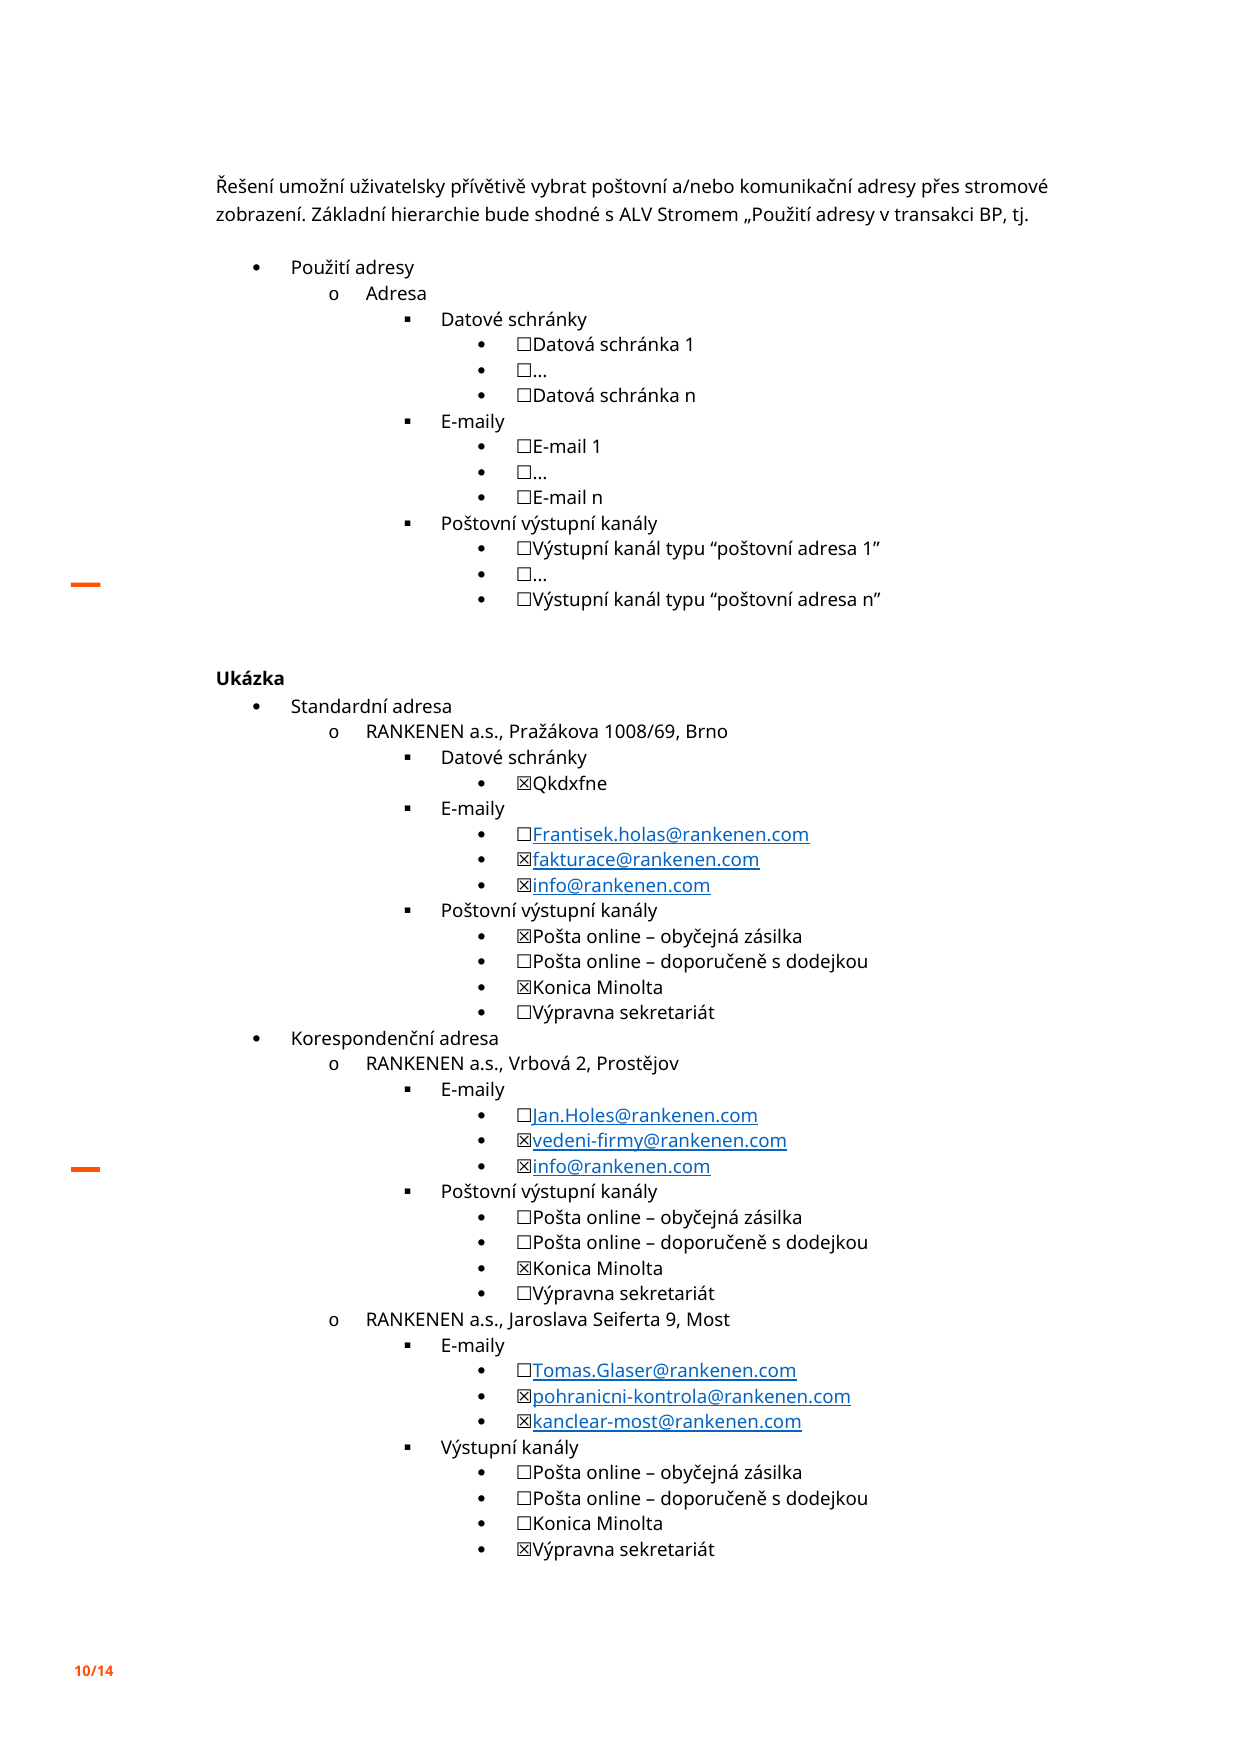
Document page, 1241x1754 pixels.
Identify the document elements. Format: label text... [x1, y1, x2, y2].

list Výpravna sekretariát [478, 1281, 1122, 1306]
list Pošta online – obyčejná zásilka [478, 1204, 1122, 1229]
list … [478, 357, 1122, 382]
list Pošta online – doporučeně s dodejkou [478, 1485, 1122, 1511]
list … [478, 459, 1122, 484]
list Výstupní kanály [403, 1434, 1122, 1459]
list RANKENEN a.s., Vrbová 2, Prostějov [328, 1051, 1122, 1076]
list Adresa [328, 280, 1122, 306]
list E-maily [403, 796, 1122, 821]
list info@rankenen.com [478, 872, 1122, 898]
list fakturace@rankenen.com [478, 847, 1122, 872]
list Datové schránky [403, 306, 1122, 331]
list Poštovní výstupní kanály [403, 510, 1122, 536]
list Jan.Holes@rankenen.com [478, 1102, 1122, 1127]
list pohranicni-kontrola@rankenen.com [478, 1383, 1122, 1408]
list E-maily [403, 408, 1122, 433]
list Konica Minolta [478, 974, 1122, 1000]
list Standardní adresa [253, 693, 1122, 719]
text Řešení umožní uživatelsky přívětivě vybrat poštovní a/nebo komunikační adresy přes stromové zobrazení. Základní hierarchie bude shodné s ALV Stromem „Použití adresy v transakci BP, tj. [216, 174, 1122, 227]
list Datová schránka n [478, 382, 1122, 408]
list kanclear-most@rankenen.com [478, 1408, 1122, 1434]
list Použití adresy [253, 255, 1122, 280]
list E-maily [403, 1332, 1122, 1357]
list Korespondenční adresa [253, 1025, 1122, 1051]
list RANKENEN a.s., Pražákova 1008/69, Brno [328, 719, 1122, 744]
list Pošta online – doporučeně s dodejkou [478, 1229, 1122, 1255]
list E-mail n [478, 484, 1122, 510]
list Datové schránky [403, 744, 1122, 770]
list RANKENEN a.s., Jaroslava Seiferta 9, Most [328, 1306, 1122, 1332]
list Pošta online – obyčejná zásilka [478, 923, 1122, 949]
list Tomas.Glaser@rankenen.com [478, 1357, 1122, 1383]
list … [478, 561, 1122, 587]
list Pošta online – obyčejná zásilka [478, 1459, 1122, 1485]
list Pošta online – doporučeně s dodejkou [478, 949, 1122, 974]
list Výstupní kanál typu “poštovní adresa n” [478, 587, 1122, 612]
subtitle Ukázka [216, 665, 1122, 691]
list vedeni-firmy@rankenen.com [478, 1127, 1122, 1153]
list Konica Minolta [478, 1255, 1122, 1281]
list Výpravna sekretariát [478, 1000, 1122, 1025]
list Konica Minolta [478, 1511, 1122, 1536]
list Frantisek.holas@rankenen.com [478, 821, 1122, 847]
list Qkdxfne [478, 770, 1122, 796]
list Výpravna sekretariát [478, 1536, 1122, 1562]
list Poštovní výstupní kanály [403, 1178, 1122, 1204]
list E-mail 1 [478, 433, 1122, 459]
list Výstupní kanál typu “poštovní adresa 1” [478, 536, 1122, 561]
list E-maily [403, 1076, 1122, 1102]
list info@rankenen.com [478, 1153, 1122, 1178]
list Datová schránka 1 [478, 331, 1122, 357]
list Poštovní výstupní kanály [403, 898, 1122, 923]
